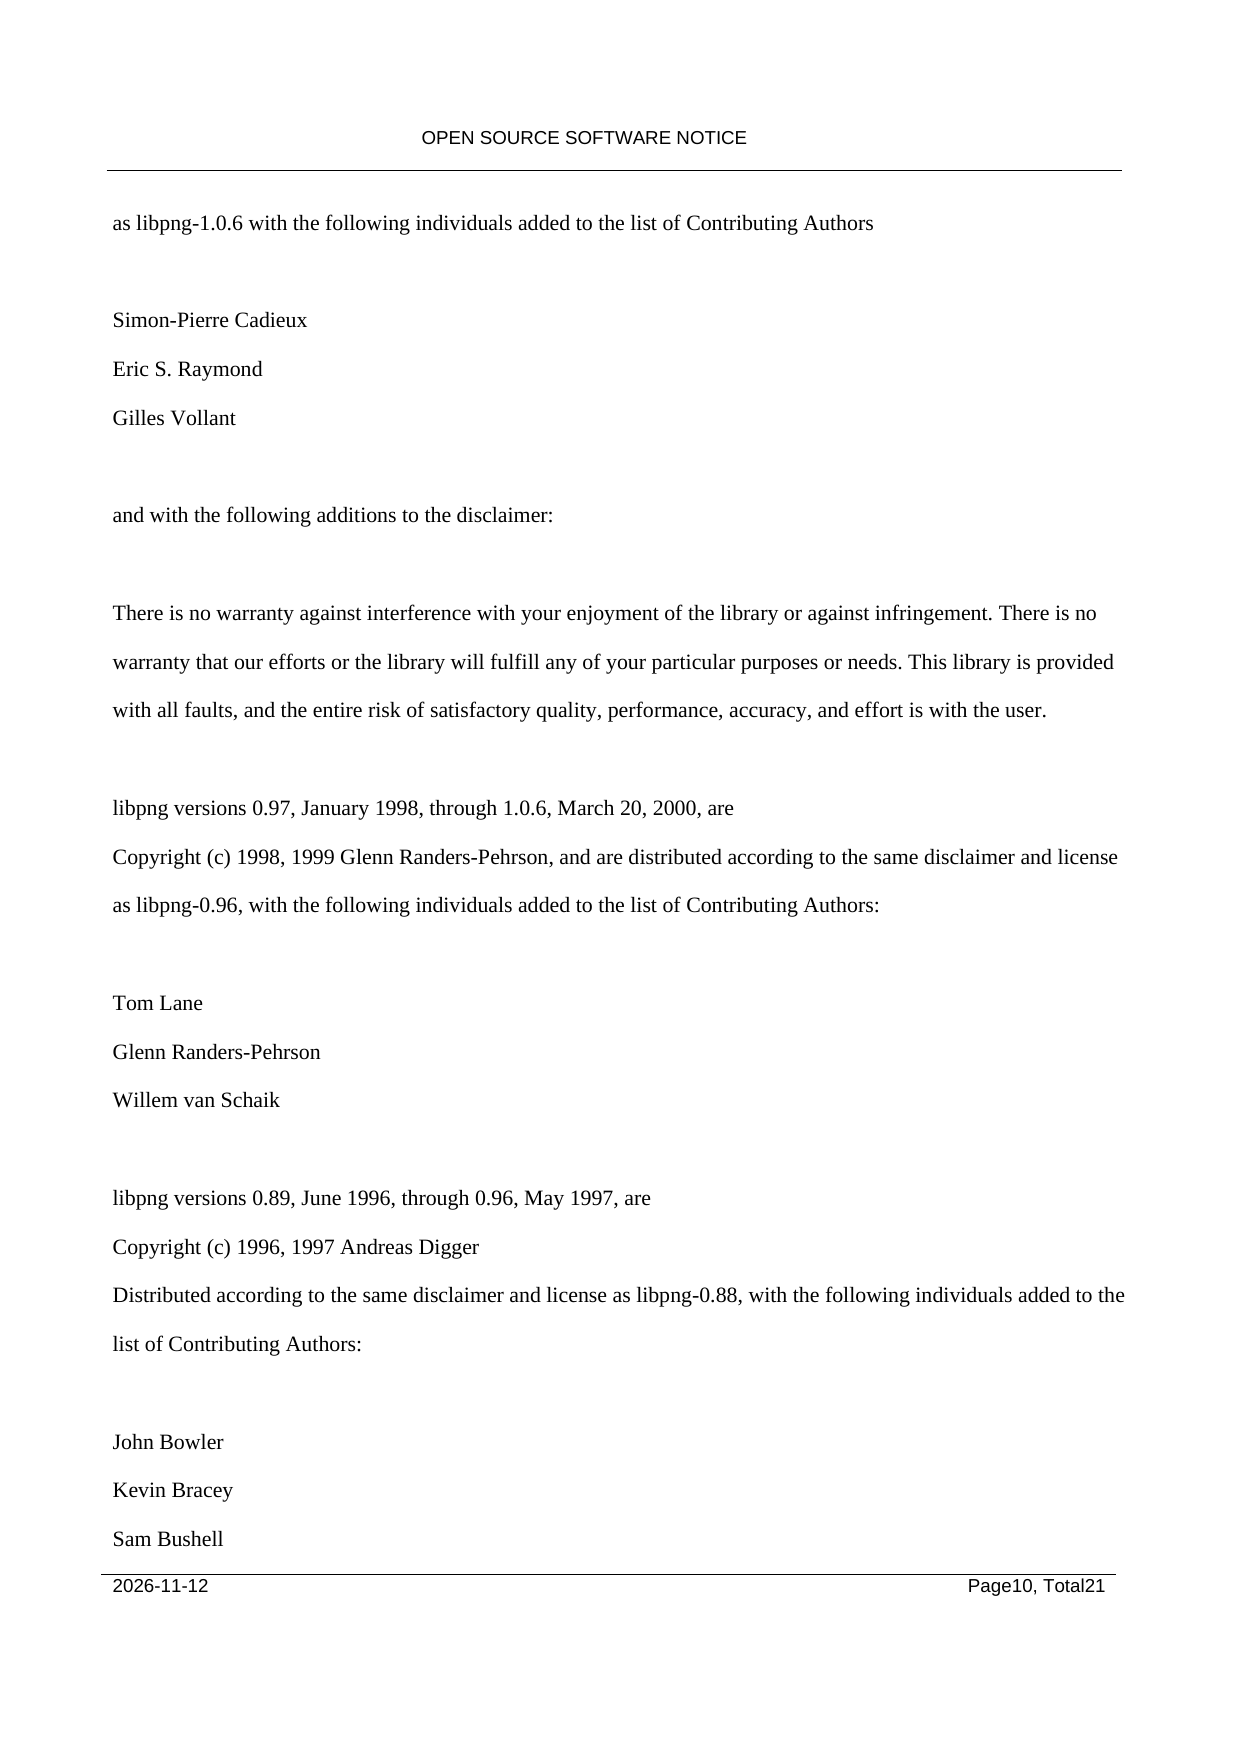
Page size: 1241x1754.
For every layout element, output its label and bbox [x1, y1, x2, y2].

text [112, 206, 1128, 1555]
